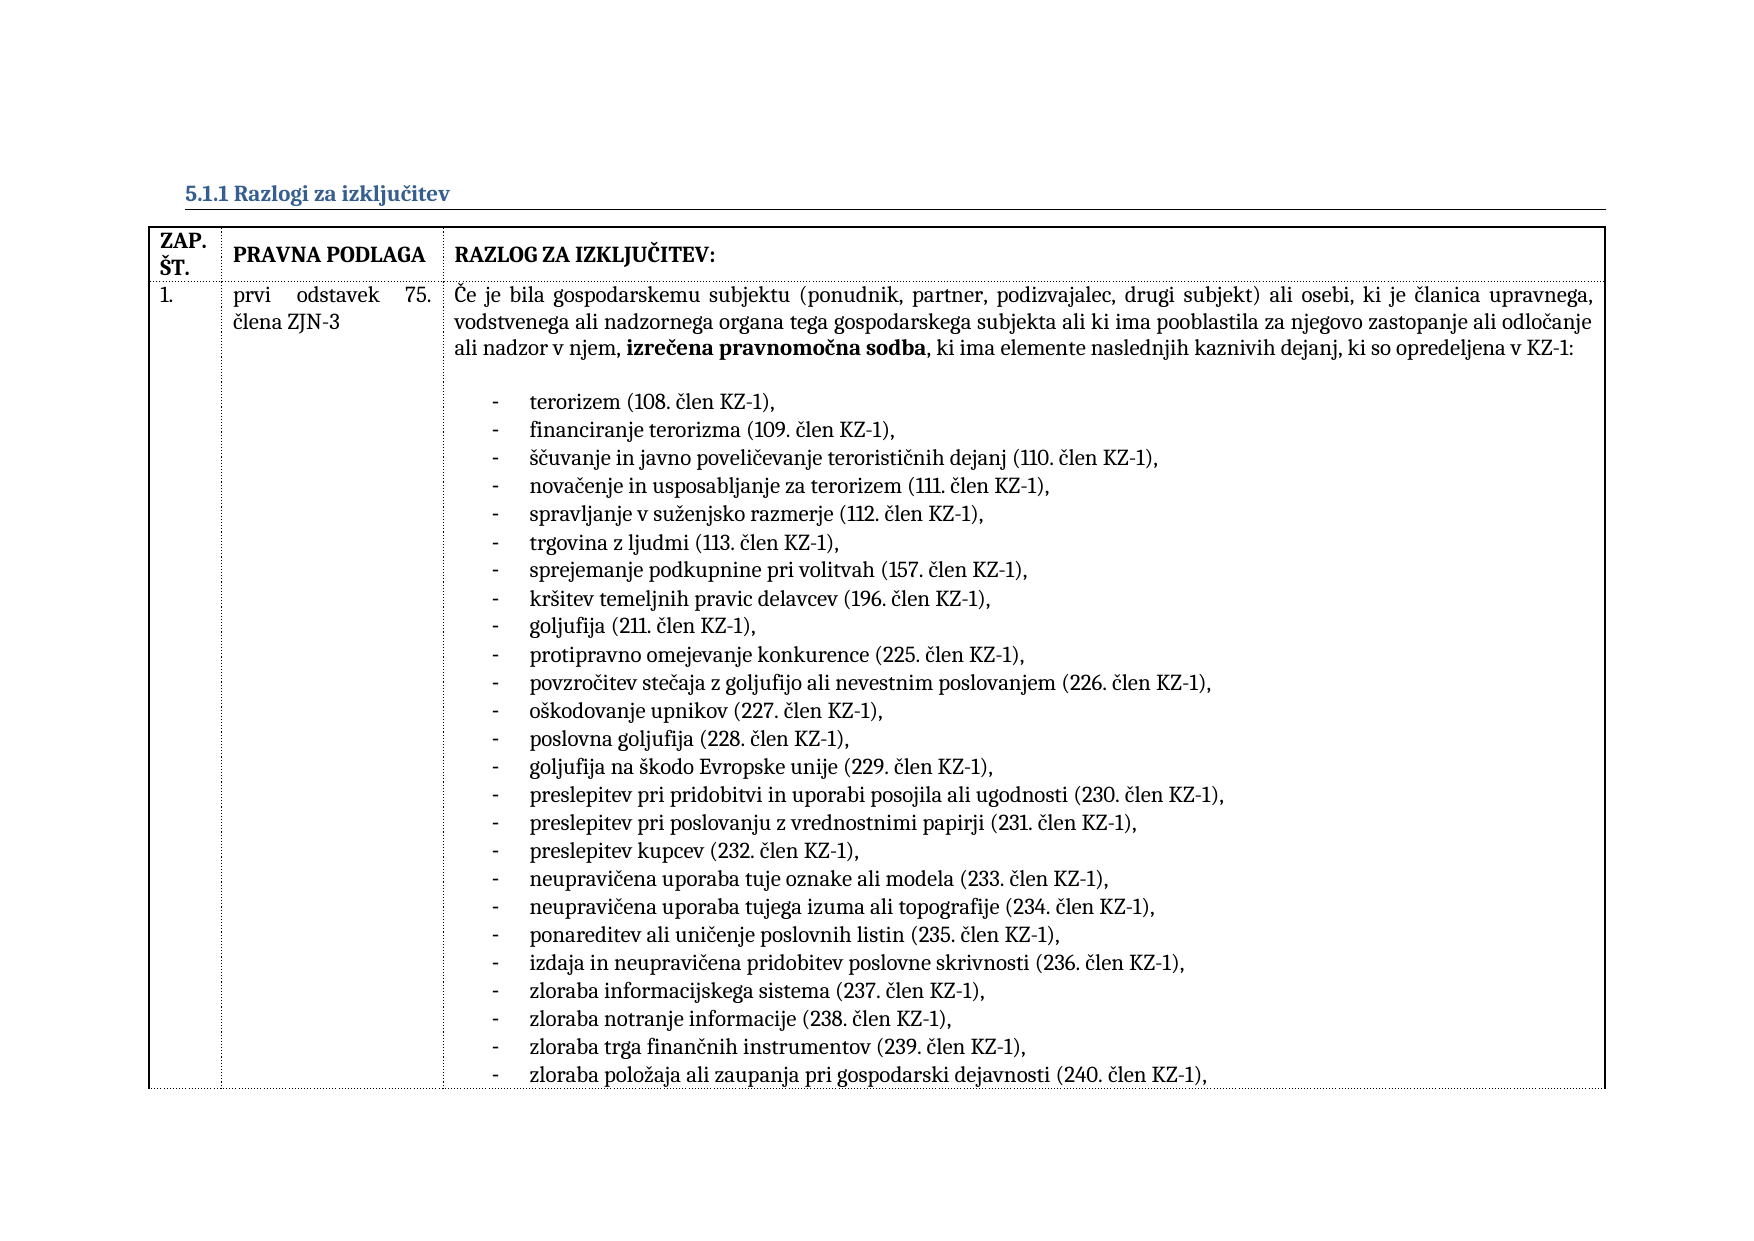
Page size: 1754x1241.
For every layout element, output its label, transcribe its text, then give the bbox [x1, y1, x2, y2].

subtitle 5.1.1 Razlogi za izključitev [185, 181, 1606, 209]
table_header ZAP. ŠT. [150, 228, 222, 281]
table_cell 1. [150, 281, 222, 1088]
table_header RAZLOG ZA IZKLJUČITEV: [443, 228, 1604, 281]
table_header PRAVNA PODLAGA [222, 228, 443, 281]
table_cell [222, 281, 443, 1088]
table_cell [443, 281, 1604, 1088]
